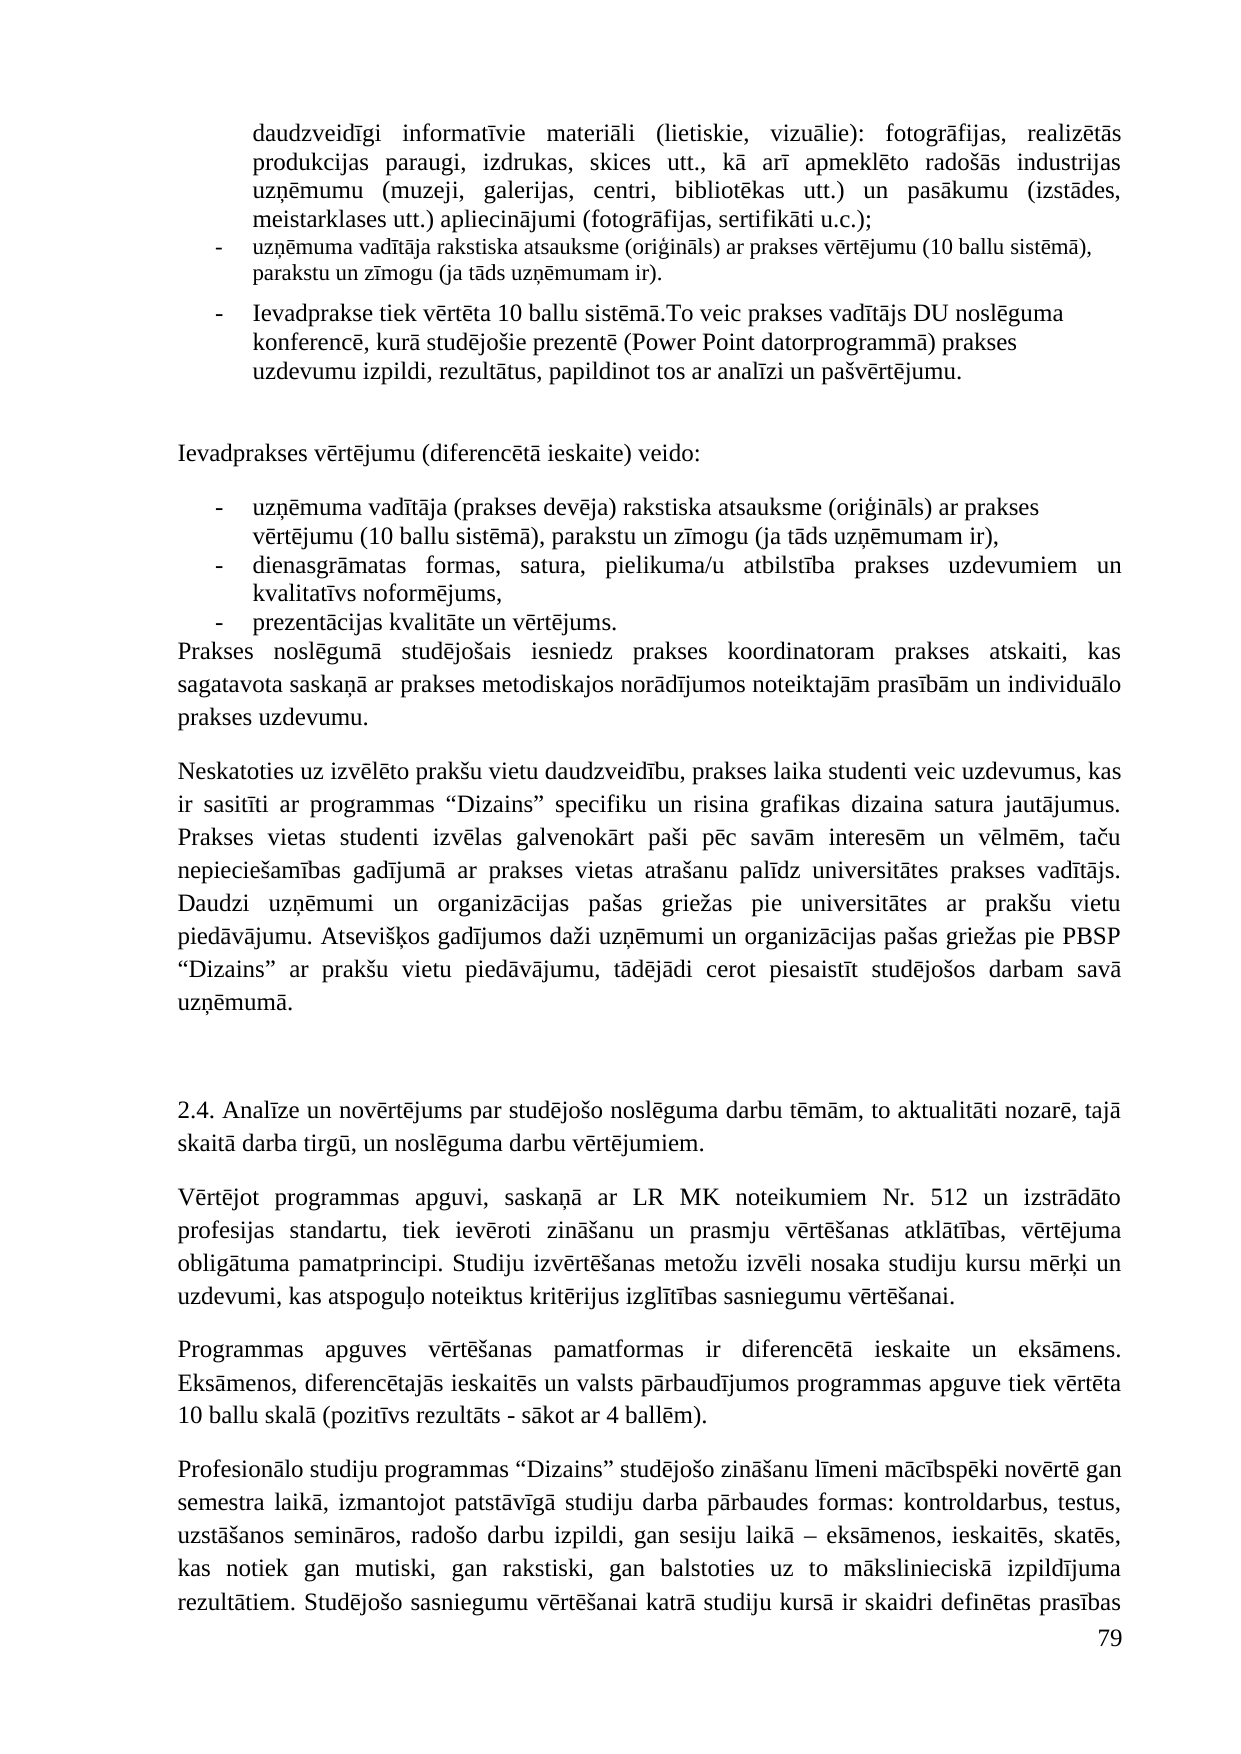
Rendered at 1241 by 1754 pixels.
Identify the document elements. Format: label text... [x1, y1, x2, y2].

list uzņēmuma vadītāja (prakses devēja) rakstiska atsauksme (oriģināls) ar prakses vērtējumu (10 ballu sistēmā), parakstu un zīmogu (ja tāds uzņēmumam ir), [215, 492, 1122, 550]
text Programmas apguves vērtēšanas pamatformas ir diferencētā ieskaite un eksāmens. Eksāmenos, diferencētajās ieskaitēs un valsts pārbaudījumos programmas apguve tiek vērtēta 10 ballu skalā (pozitīvs rezultāts - sākot ar 4 ballēm). [177, 1334, 1122, 1429]
text Vērtējot programmas apguvi, saskaņā ar LR MK noteikumiem Nr. 512 un izstrādāto profesijas standartu, tiek ievēroti zināšanu un prasmju vērtēšanas atklātības, vērtējuma obligātuma pamatprincipi. Studiju izvērtēšanas metožu izvēli nosaka studiju kursu mērķi un uzdevumi, kas atspoguļo noteiktus kritērijus izglītības sasniegumu vērtēšanai. [177, 1182, 1122, 1309]
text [177, 1454, 1122, 1615]
text Prakses noslēgumā studējošais iesniedz prakses koordinatoram prakses atskaiti, kas sagatavota saskaņā ar prakses metodiskajos norādījumos noteiktajām prasībām un individuālo prakses uzdevumu. [177, 636, 1122, 731]
text Neskatoties uz izvēlēto prakšu vietu daudzveidību, prakses laika studenti veic uzdevumus, kas ir sasitīti ar programmas “Dizains” specifiku un risina grafikas dizaina satura jautājumus. Prakses vietas studenti izvēlas galvenokārt paši pēc savām interesēm un vēlmēm, taču nepieciešamības gadījumā ar prakses vietas atrašanu palīdz universitātes prakses vadītājs. Daudzi uzņēmumi un organizācijas pašas griežas pie universitātes ar prakšu vietu piedāvājumu. Atsevišķos gadījumos daži uzņēmumi un organizācijas pašas griežas pie PBSP “Dizains” ar prakšu vietu piedāvājumu, tādējādi cerot piesaistīt studējošos darbam savā uzņēmumā. [177, 756, 1122, 1016]
text 2.4. Analīze un novērtējums par studējošo noslēguma darbu tēmām, to aktualitāti nozarē, tajā skaitā darba tirgū, un noslēguma darbu vērtējumiem. [177, 1095, 1122, 1157]
list dienasgrāmatas formas, satura, pielikuma/u atbilstība prakses uzdevumiem un kvalitatīvs noformējums, [215, 550, 1122, 607]
list uzņēmuma vadītāja rakstiska atsauksme (oriģināls) ar prakses vērtējumu (10 ballu sistēmā), parakstu un zīmogu (ja tāds uzņēmumam ir). [215, 233, 1122, 286]
list prezentācijas kvalitāte un vērtējums. [215, 607, 1122, 636]
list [215, 118, 1122, 233]
text Ievadprakses vērtējumu (diferencētā ieskaite) veido: [177, 438, 1122, 467]
list Ievadprakse tiek vērtēta 10 ballu sistēmā.To veic prakses vadītājs DU noslēguma konferencē, kurā studējošie prezentē (Power Point datorprogrammā) prakses uzdevumu izpildi, rezultātus, papildinot tos ar analīzi un pašvērtējumu. [215, 298, 1122, 384]
